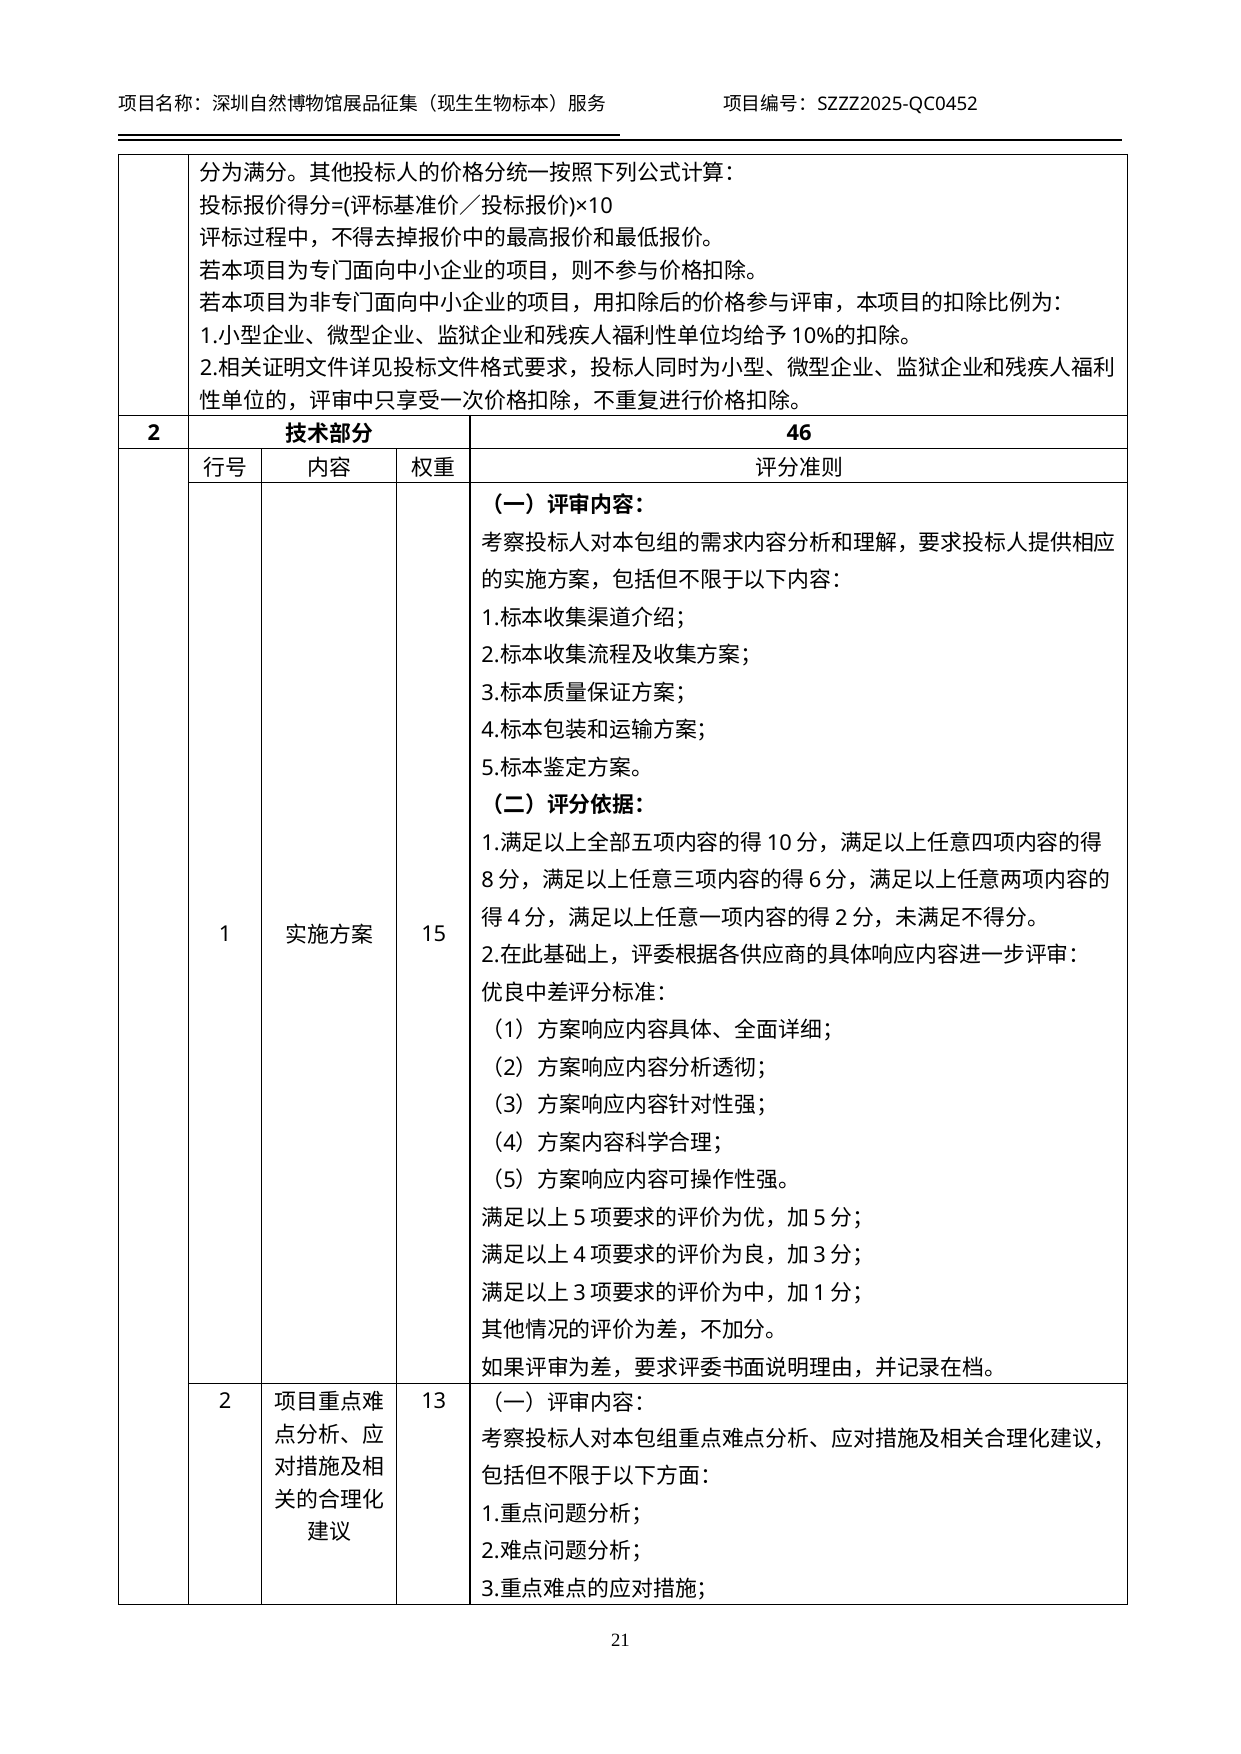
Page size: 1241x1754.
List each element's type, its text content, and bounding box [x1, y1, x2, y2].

table_cell 1 [189, 483, 261, 1383]
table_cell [262, 1384, 396, 1604]
table_cell 2 [119, 416, 188, 448]
table_cell 46 [471, 416, 1127, 448]
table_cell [471, 1384, 1127, 1604]
table_cell 评分准则 [471, 449, 1127, 482]
table_cell [119, 449, 188, 1604]
table_cell 内容 [262, 449, 396, 482]
table_cell （一）评审内容： 考察投标人对本包组的需求内容分析和理解，要求投标人提供相应的实施方案，包括但不限于以下内容： 1.标本收集渠道介绍； 2.标本收集流程及收集方案； 3.标本质量保证方案； 4.标本包装和运输方案； 5.标本鉴定方案。 （二）评分依据： 1.满足以上全部五项内容的得10分，满足以上任意四项内容的得8分，满足以上任意三项内容的得6分，满足以上任意两项内容的得4分，满足以上任意一项内容的得2分，未满足不得分。 2.在此基础上，评委根据各供应商的具体响应内容进一步评审： 优良中差评分标准： （1）方案响应内容具体、全面详细； （2）方案响应内容分析透彻； （3）方案响应内容针对性强； （4）方案内容科学合理； （5）方案响应内容可操作性强。 满足以上5项要求的评价为优，加5分； 满足以上4项要求的评价为良，加3分； 满足以上3项要求的评价为中，加1分； 其他情况的评价为差，不加分。 如果评审为差，要求评委书面说明理由，并记录在档。 [471, 483, 1127, 1383]
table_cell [189, 155, 1127, 415]
table_cell 13 [397, 1384, 469, 1604]
table_cell 技术部分 [189, 416, 469, 448]
table_cell 行号 [189, 449, 261, 482]
table_cell 15 [397, 483, 469, 1383]
table_cell 实施方案 [262, 483, 396, 1383]
table_cell 权重 [397, 449, 469, 482]
table_cell 2 [189, 1384, 261, 1604]
